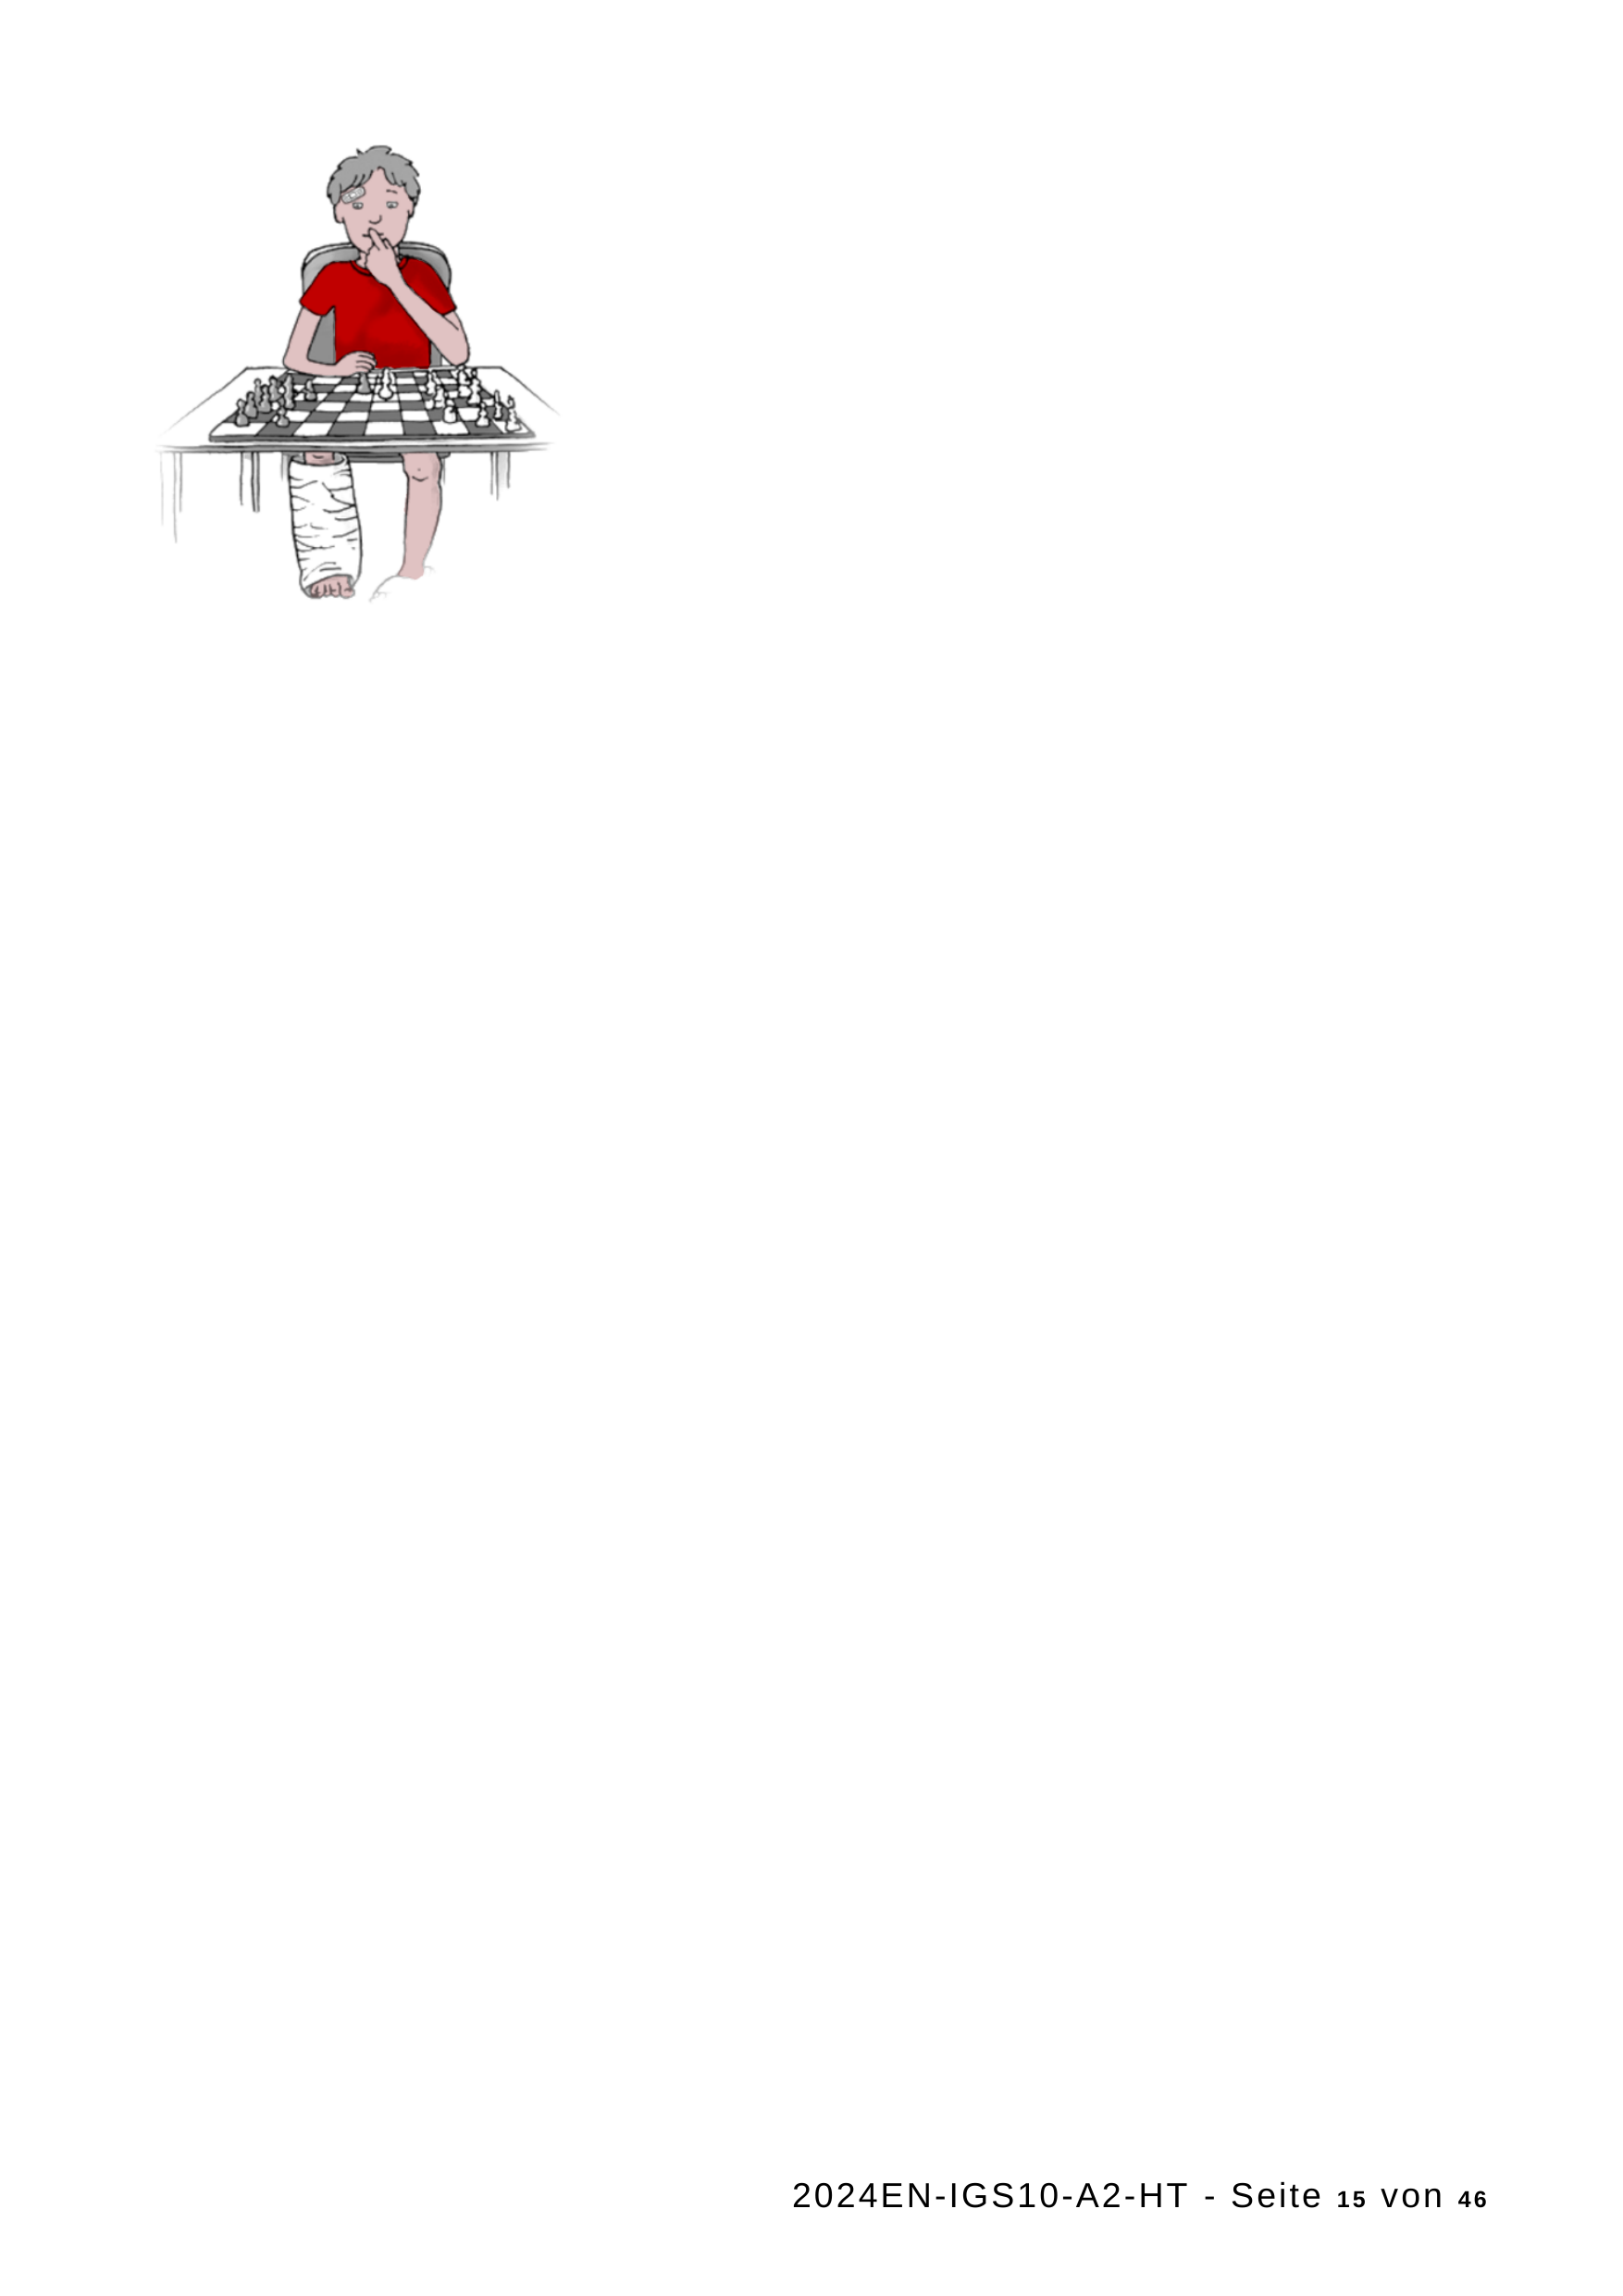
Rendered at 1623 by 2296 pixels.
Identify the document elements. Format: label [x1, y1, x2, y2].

picture [136, 136, 568, 620]
